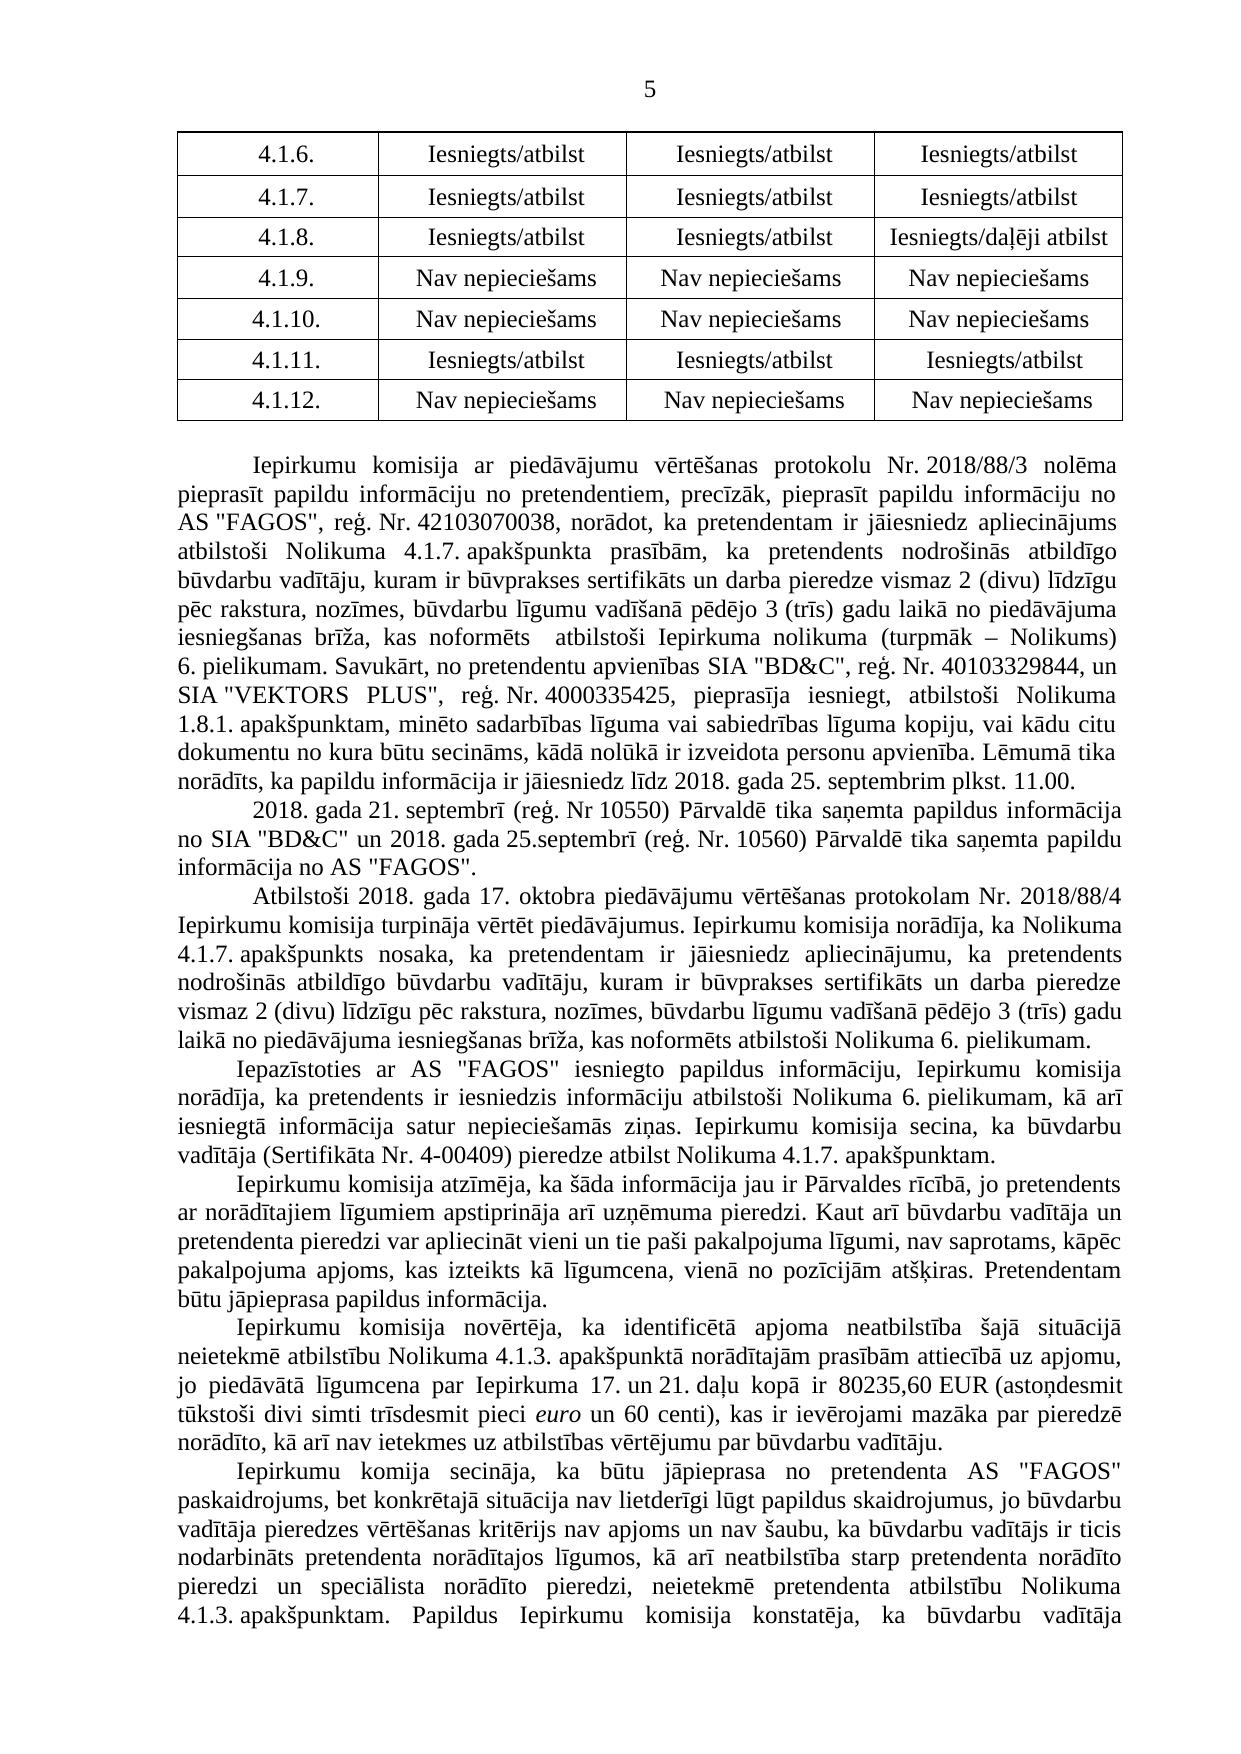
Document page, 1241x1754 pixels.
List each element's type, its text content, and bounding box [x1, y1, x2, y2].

table_cell Iesniegts/atbilst [875, 176, 1122, 217]
table_cell Nav nepieciešams [875, 257, 1122, 298]
table_cell 4.1.6. [178, 133, 378, 175]
text 2018. gada 21. septembrī (reģ. Nr 10550) Pārvaldē tika saņemta papildus informācija no SIA "BD&C" un 2018. gada 25.septembrī (reģ. Nr. 10560) Pārvaldē tika saņemta papildu informācija no AS "FAGOS". [177, 795, 1122, 881]
table_cell Iesniegts/atbilst [627, 218, 874, 256]
table_cell 4.1.11. [178, 340, 378, 379]
table_cell Iesniegts/atbilst [379, 340, 626, 379]
text Atbilstoši 2018. gada 17. oktobra piedāvājumu vērtēšanas protokolam Nr. 2018/88/4 Iepirkumu komisija turpināja vērtēt piedāvājumus. Iepirkumu komisija norādīja, ka Nolikuma 4.1.7. apakšpunkts nosaka, ka pretendentam ir jāiesniedz apliecinājumu, ka pretendents nodrošinās atbildīgo būvdarbu vadītāju, kuram ir būvprakses sertifikāts un darba pieredze vismaz 2 (divu) līdzīgu pēc rakstura, nozīmes, būvdarbu līgumu vadīšanā pēdējo 3 (trīs) gadu laikā no piedāvājuma iesniegšanas brīža, kas noformēts atbilstoši Nolikuma 6. pielikumam. [177, 881, 1122, 1054]
table_cell Iesniegts/atbilst [379, 133, 626, 175]
table_cell Iesniegts/atbilst [627, 133, 874, 175]
table_cell Nav nepieciešams [627, 380, 874, 420]
table_cell Iesniegts/atbilst [379, 176, 626, 217]
table_cell Iesniegts/atbilst [627, 340, 874, 379]
table_cell Nav nepieciešams [627, 257, 874, 298]
table_cell Iesniegts/atbilst [627, 176, 874, 217]
table_cell 4.1.12. [178, 380, 378, 420]
table_cell Iesniegts/atbilst [875, 133, 1122, 175]
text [177, 1456, 1122, 1629]
table_cell 4.1.9. [178, 257, 378, 298]
text Iepazīstoties ar AS "FAGOS" iesniegto papildus informāciju, Iepirkumu komisija norādīja, ka pretendents ir iesniedzis informāciju atbilstoši Nolikuma 6. pielikumam, kā arī iesniegtā informācija satur nepieciešamās ziņas. Iepirkumu komisija secina, ka būvdarbu vadītāja (Sertifikāta Nr. 4-00409) pieredze atbilst Nolikuma 4.1.7. apakšpunktam. [177, 1054, 1122, 1169]
table_cell Nav nepieciešams [875, 380, 1122, 420]
table_cell 4.1.8. [178, 218, 378, 256]
table_cell Nav nepieciešams [379, 299, 626, 339]
text Iepirkumu komisija ar piedāvājumu vērtēšanas protokolu Nr. 2018/88/3 nolēma pieprasīt papildu informāciju no pretendentiem, precīzāk, pieprasīt papildu informāciju no AS "FAGOS", reģ. Nr. 42103070038, norādot, ka pretendentam ir jāiesniedz apliecinājums atbilstoši Nolikuma 4.1.7. apakšpunkta prasībām, ka pretendents nodrošinās atbildīgo būvdarbu vadītāju, kuram ir būvprakses sertifikāts un darba pieredze vismaz 2 (divu) līdzīgu pēc rakstura, nozīmes, būvdarbu līgumu vadīšanā pēdējo 3 (trīs) gadu laikā no piedāvājuma iesniegšanas brīža, kas noformēts atbilstoši Iepirkuma nolikuma (turpmāk – Nolikums) 6. pielikumam. Savukārt, no pretendentu apvienības SIA "BD&C", reģ. Nr. 40103329844, un SIA "VEKTORS PLUS", reģ. Nr. 4000335425, pieprasīja iesniegt, atbilstoši Nolikuma 1.8.1. apakšpunktam, minēto sadarbības līguma vai sabiedrības līguma kopiju, vai kādu citu dokumentu no kura būtu secināms, kādā nolūkā ir izveidota personu apvienība. Lēmumā tika norādīts, ka papildu informācija ir jāiesniedz līdz 2018. gada 25. septembrim plkst. 11.00. [177, 450, 1117, 795]
text Iepirkumu komisija novērtēja, ka identificētā apjoma neatbilstība šajā situācijā neietekmē atbilstību Nolikuma 4.1.3. apakšpunktā norādītajām prasībām attiecībā uz apjomu, jo piedāvātā līgumcena par Iepirkuma 17. un 21. daļu kopā ir 80235,60 EUR (astoņdesmit tūkstoši divi simti trīsdesmit pieci euro un 60 centi), kas ir ievērojami mazāka par pieredzē norādīto, kā arī nav ietekmes uz atbilstības vērtējumu par būvdarbu vadītāju. [177, 1312, 1122, 1456]
text Iepirkumu komisija atzīmēja, ka šāda informācija jau ir Pārvaldes rīcībā, jo pretendents ar norādītajiem līgumiem apstiprināja arī uzņēmuma pieredzi. Kaut arī būvdarbu vadītāja un pretendenta pieredzi var apliecināt vieni un tie paši pakalpojuma līgumi, nav saprotams, kāpēc pakalpojuma apjoms, kas izteikts kā līgumcena, vienā no pozīcijām atšķiras. Pretendentam būtu jāpieprasa papildus informācija. [177, 1169, 1122, 1312]
table_cell Iesniegts/daļēji atbilst [875, 218, 1122, 256]
table_cell Nav nepieciešams [875, 299, 1122, 339]
table_cell 4.1.10. [178, 299, 378, 339]
table_cell Nav nepieciešams [627, 299, 874, 339]
table_cell Iesniegts/atbilst [875, 340, 1122, 379]
table_cell Nav nepieciešams [379, 380, 626, 420]
table_cell Iesniegts/atbilst [379, 218, 626, 256]
table_cell 4.1.7. [178, 176, 378, 217]
table_cell Nav nepieciešams [379, 257, 626, 298]
